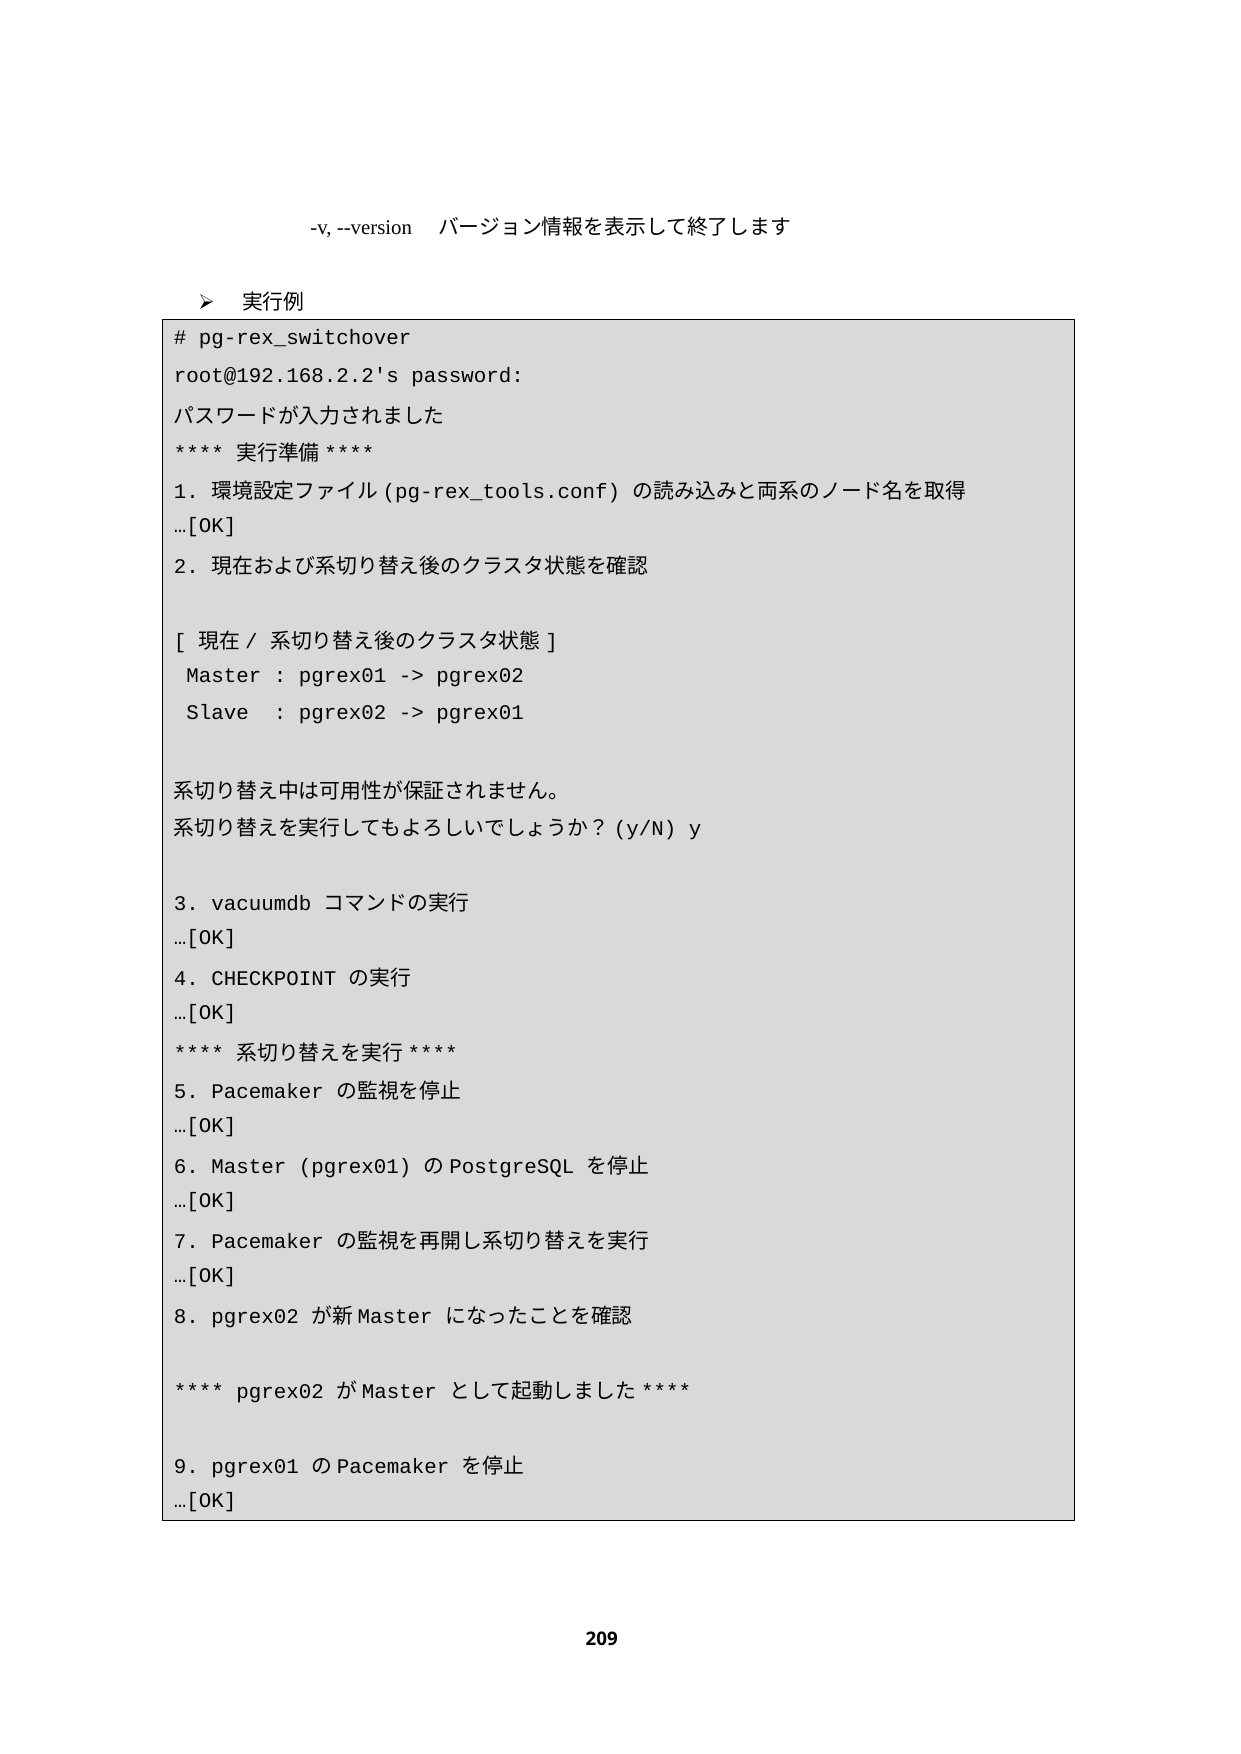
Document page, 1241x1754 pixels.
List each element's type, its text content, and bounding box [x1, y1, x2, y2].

text -v, --version バージョン情報を表示して終了します [177, 207, 1054, 244]
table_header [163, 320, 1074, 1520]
list 実行例 [198, 282, 1054, 319]
